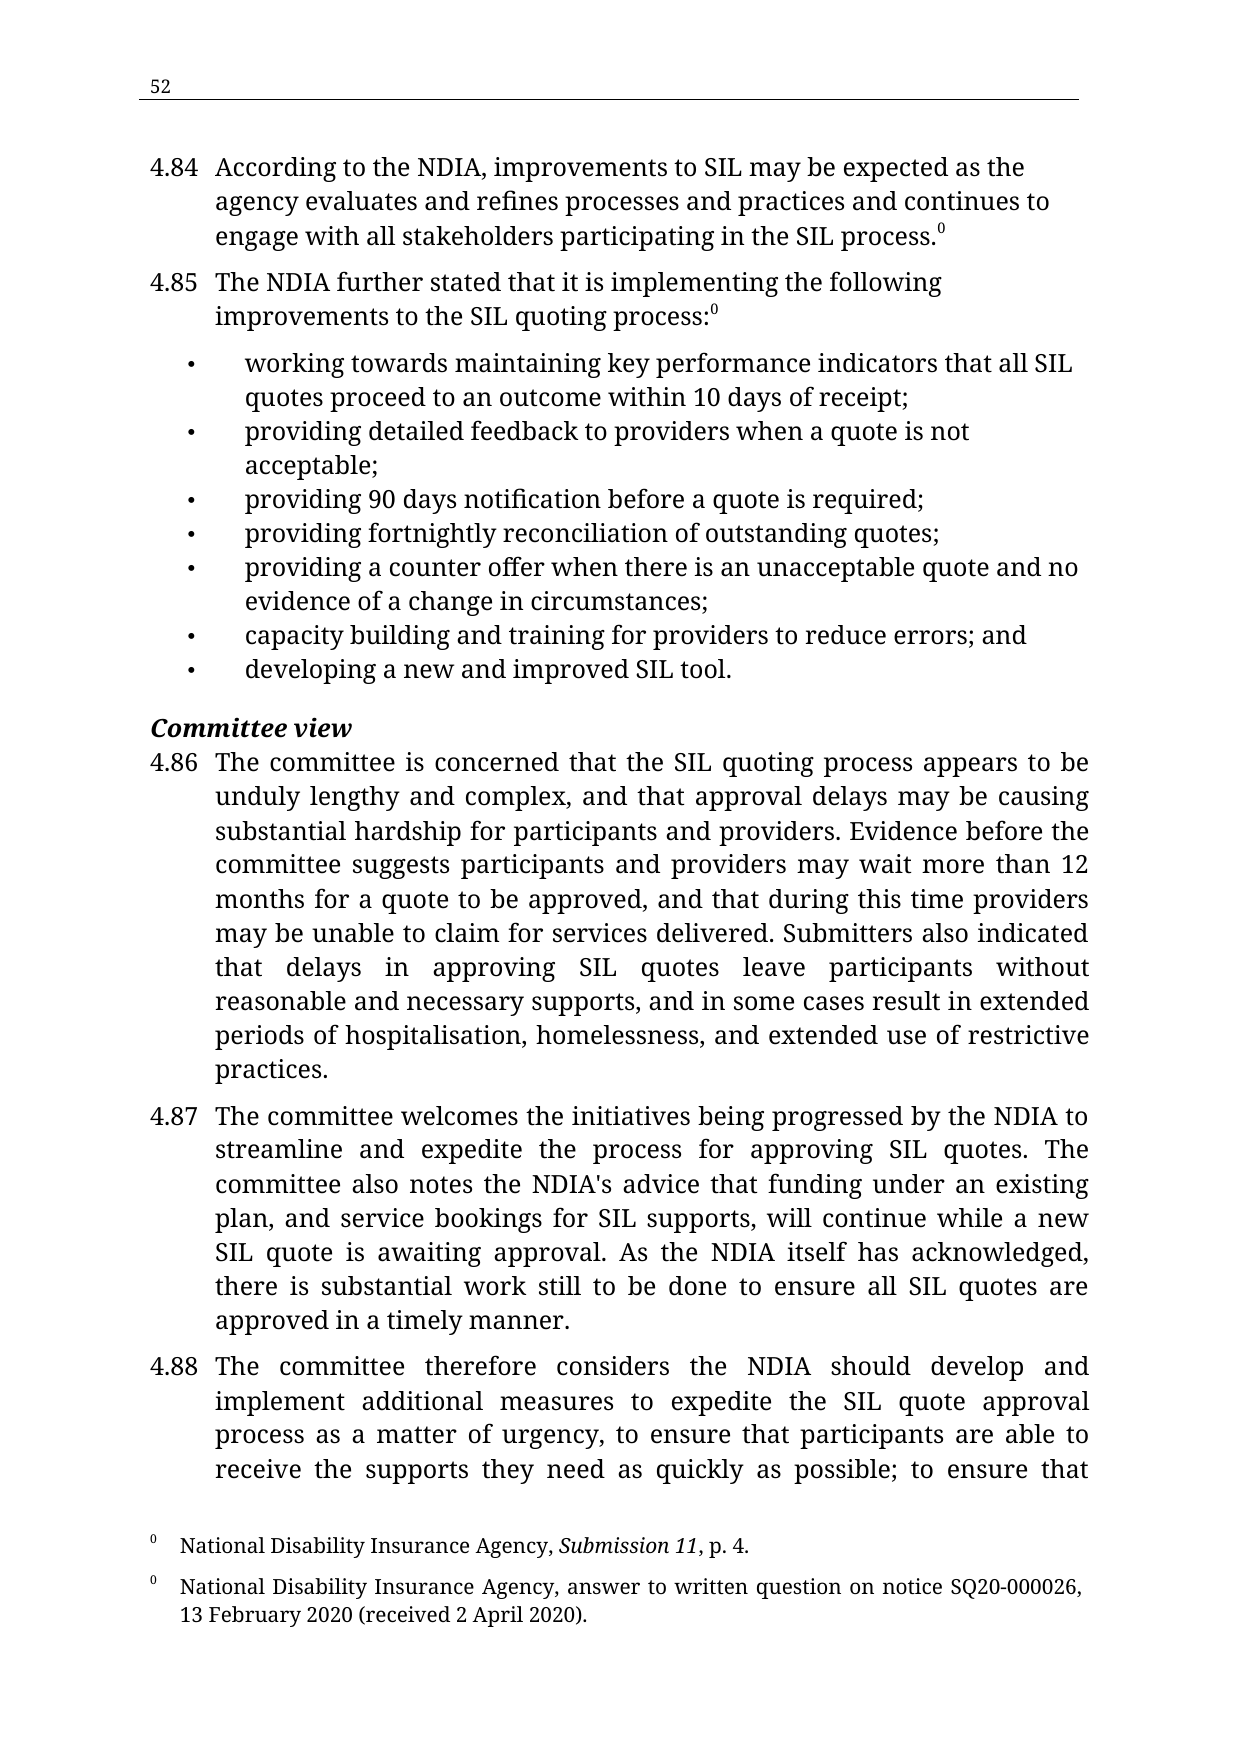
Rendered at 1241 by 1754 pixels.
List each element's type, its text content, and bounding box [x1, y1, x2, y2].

text capacity building and training for providers to reduce errors; and [187, 618, 1090, 652]
text providing fortnightly reconciliation of outstanding quotes; [187, 516, 1090, 550]
text working towards maintaining key performance indicators that all SIL quotes proceed to an outcome within 10 days of receipt; [187, 345, 1090, 413]
text developing a new and improved SIL tool. [187, 652, 1090, 686]
text Committee view [150, 711, 1090, 745]
text providing 90 days notification before a quote is required; [187, 482, 1090, 516]
text 4.85 The NDIA further stated that it is implementing the following improvements to the SIL quoting process: [150, 265, 1090, 333]
text 4.86 The committee is concerned that the SIL quoting process appears to be unduly lengthy and complex, and that approval delays may be causing substantial hardship for participants and providers. Evidence before the committee suggests participants and providers may wait more than 12 months for a quote to be approved, and that during this time providers may be unable to claim for services delivered. Submitters also indicated that delays in approving SIL quotes leave participants without reasonable and necessary supports, and in some cases result in extended periods of hospitalisation, homelessness, and extended use of restrictive practices. [150, 745, 1090, 1086]
text providing detailed feedback to providers when a quote is not acceptable; [187, 413, 1090, 482]
text 4.84 According to the NDIA, improvements to SIL may be expected as the agency evaluates and refines processes and practices and continues to engage with all stakeholders participating in the SIL process. [150, 150, 1090, 252]
text 4.87 The committee welcomes the initiatives being progressed by the NDIA to streamline and expedite the process for approving SIL quotes. The committee also notes the NDIA's advice that funding under an existing plan, and service bookings for SIL supports, will continue while a new SIL quote is awaiting approval. As the NDIA itself has acknowledged, there is substantial work still to be done to ensure all SIL quotes are approved in a timely manner. [150, 1098, 1090, 1337]
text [150, 1349, 1090, 1485]
text providing a counter offer when there is an unacceptable quote and no evidence of a change in circumstances; [187, 550, 1090, 618]
